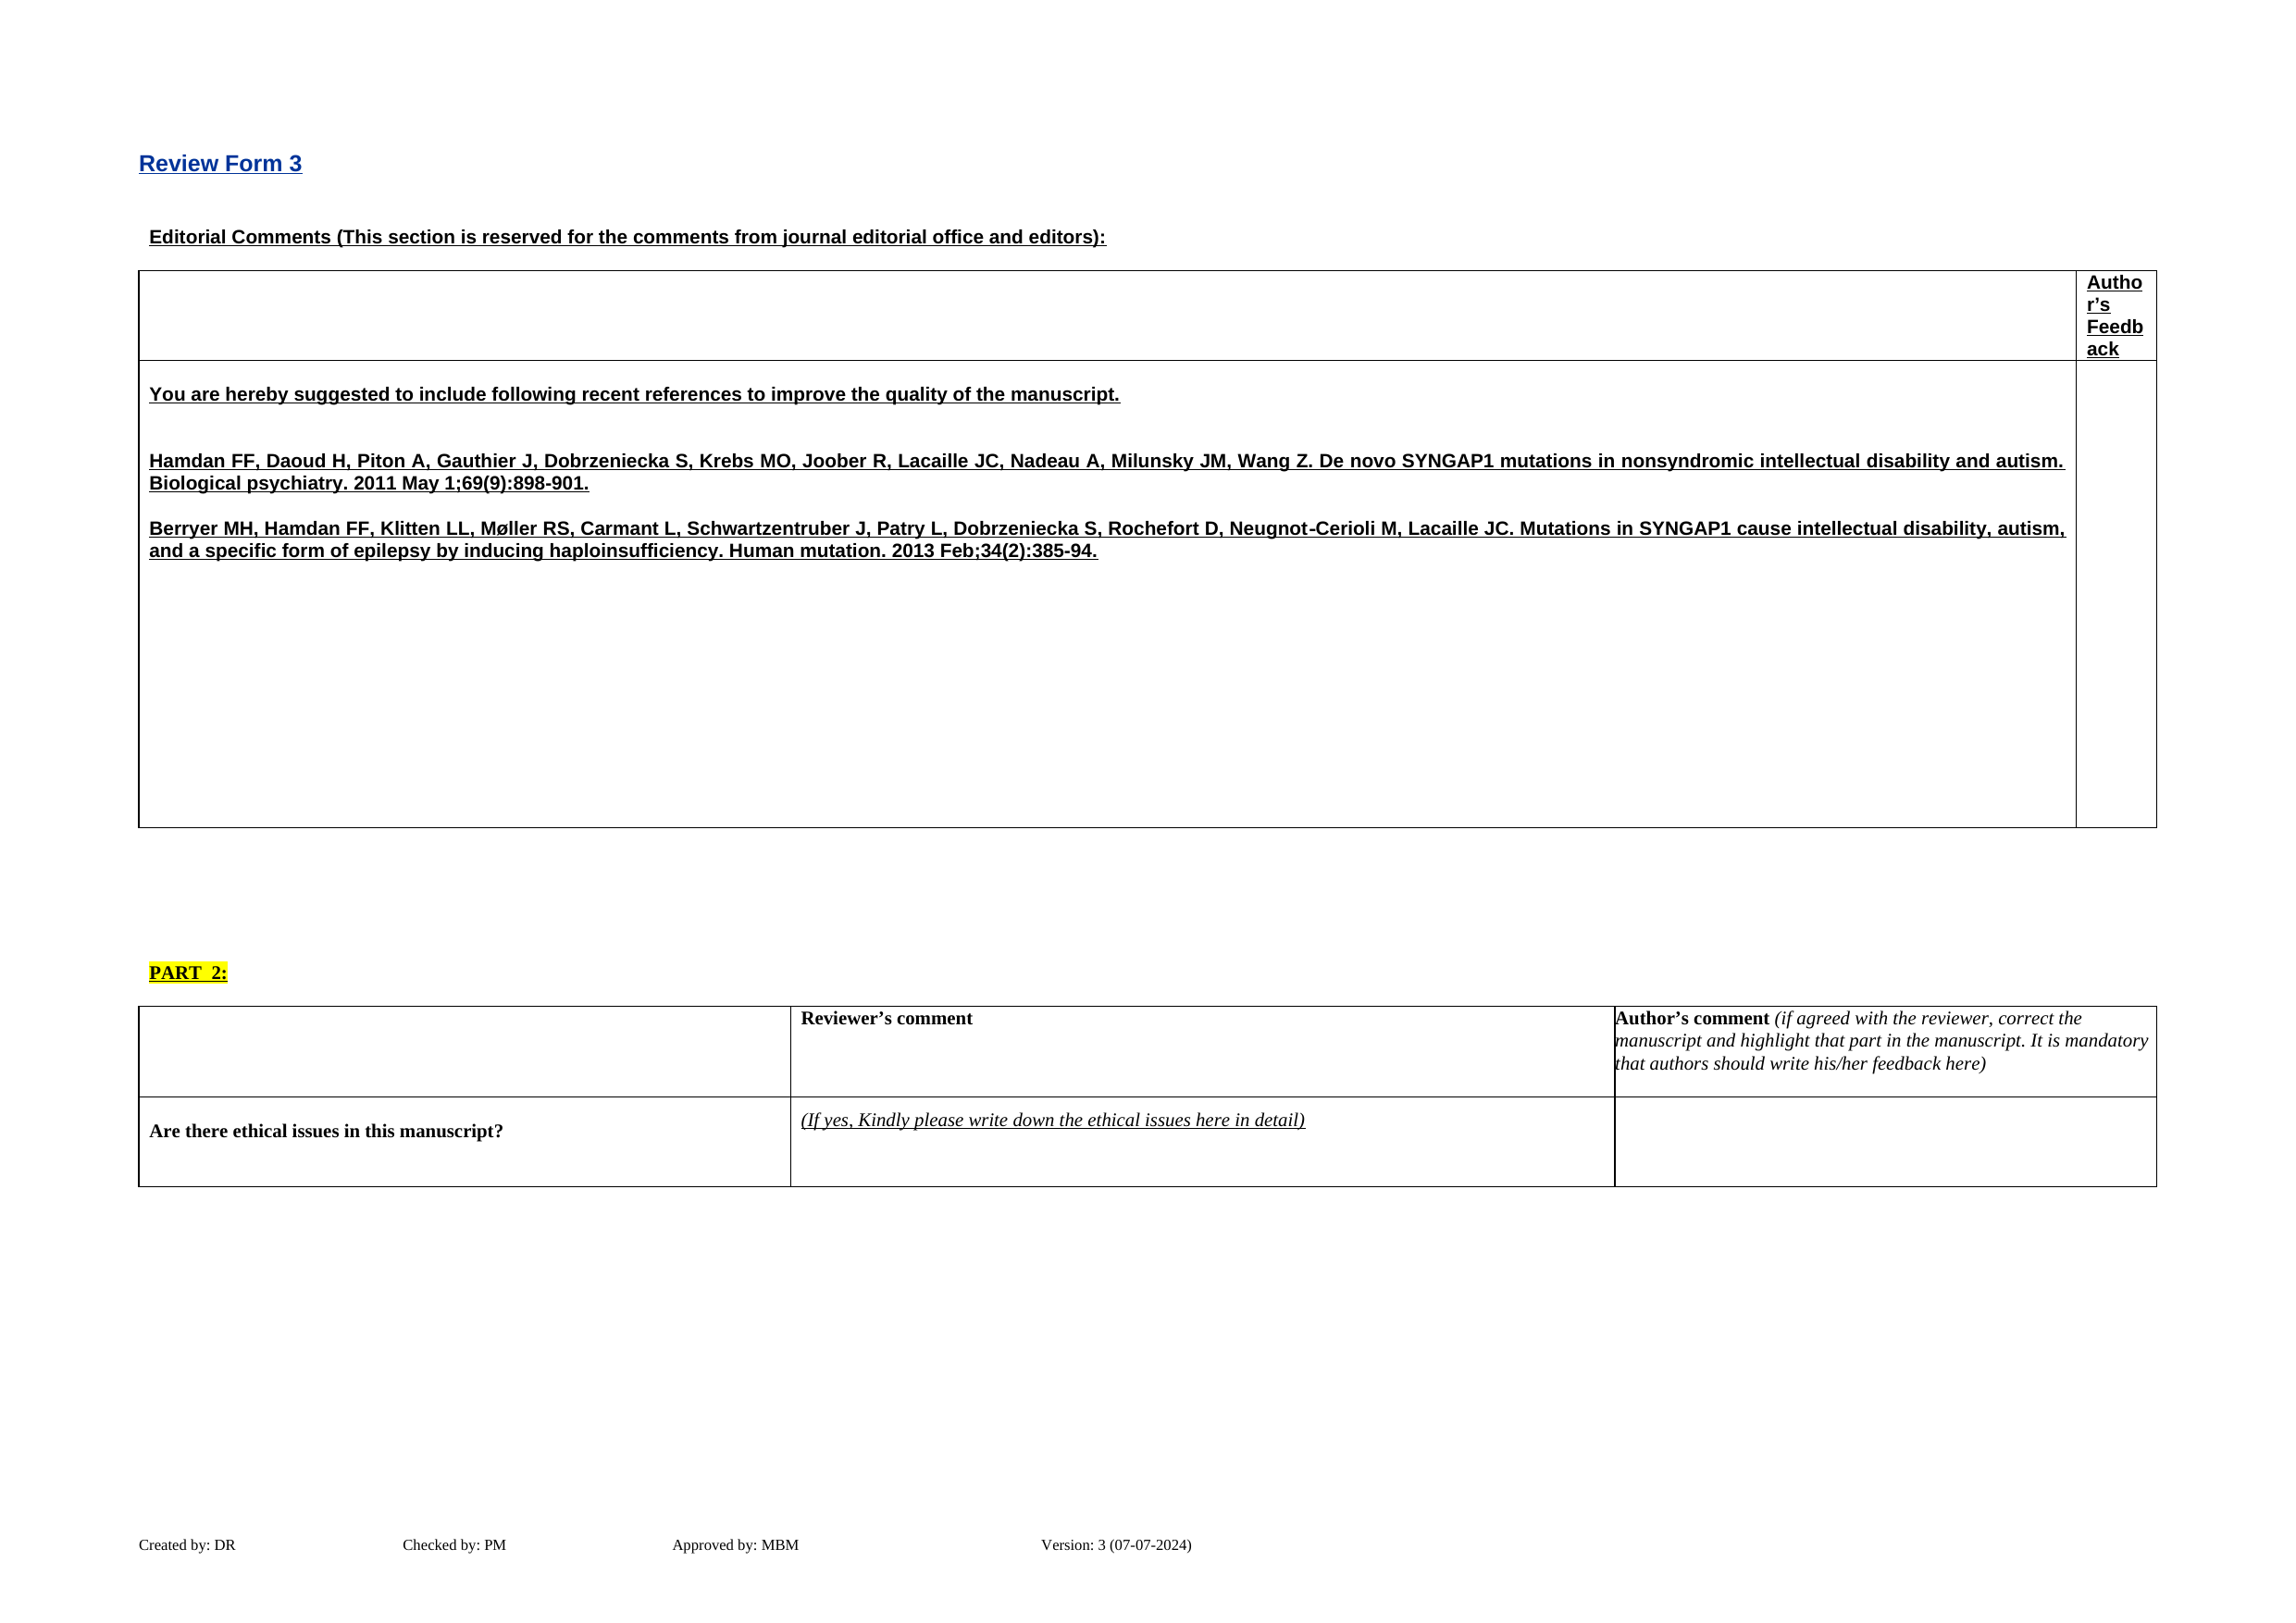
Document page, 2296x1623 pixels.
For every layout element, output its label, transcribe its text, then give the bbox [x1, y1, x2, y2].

table_cell (If yes, Kindly please write down the ethical issues here in detail) [791, 1097, 1614, 1186]
table_cell Author’s Feedback [2077, 271, 2156, 360]
table_header Editorial Comments (This section is reserved for the comments from journal editorial office and editors): [139, 226, 2156, 270]
table_cell You are hereby suggested to include following recent references to improve the quality of the manuscript. Hamdan FF, Daoud H, Piton A, Gauthier J, Dobrzeniecka S, Krebs MO, Joober R, Lacaille JC, Nadeau A, Milunsky JM, Wang Z. De novo SYNGAP1 mutations in nonsyndromic intellectual disability and autism. Biological psychiatry. 2011 May 1;69(9):898-901. Berryer MH, Hamdan FF, Klitten LL, Møller RS, Carmant L, Schwartzentruber J, Patry L, Dobrzeniecka S, Rochefort D, Neugnot‐Cerioli M, Lacaille JC. Mutations in SYNGAP1 cause intellectual disability, autism, and a specific form of epilepsy by inducing haploinsufficiency. Human mutation. 2013 Feb;34(2):385-94. [140, 361, 2076, 827]
table_cell [140, 271, 2076, 360]
table_cell Are there ethical issues in this manuscript? [140, 1097, 790, 1186]
table_cell [140, 1007, 790, 1096]
table_cell [2077, 361, 2156, 827]
table_cell Author’s comment (if agreed with the reviewer, correct the manuscript and highlight that part in the manuscript. It is mandatory that authors should write his/her feedback here) [1616, 1007, 2156, 1096]
table_cell Reviewer’s comment [791, 1007, 1614, 1096]
table_cell [1616, 1097, 2156, 1186]
table_header PART 2: [139, 961, 2156, 1006]
